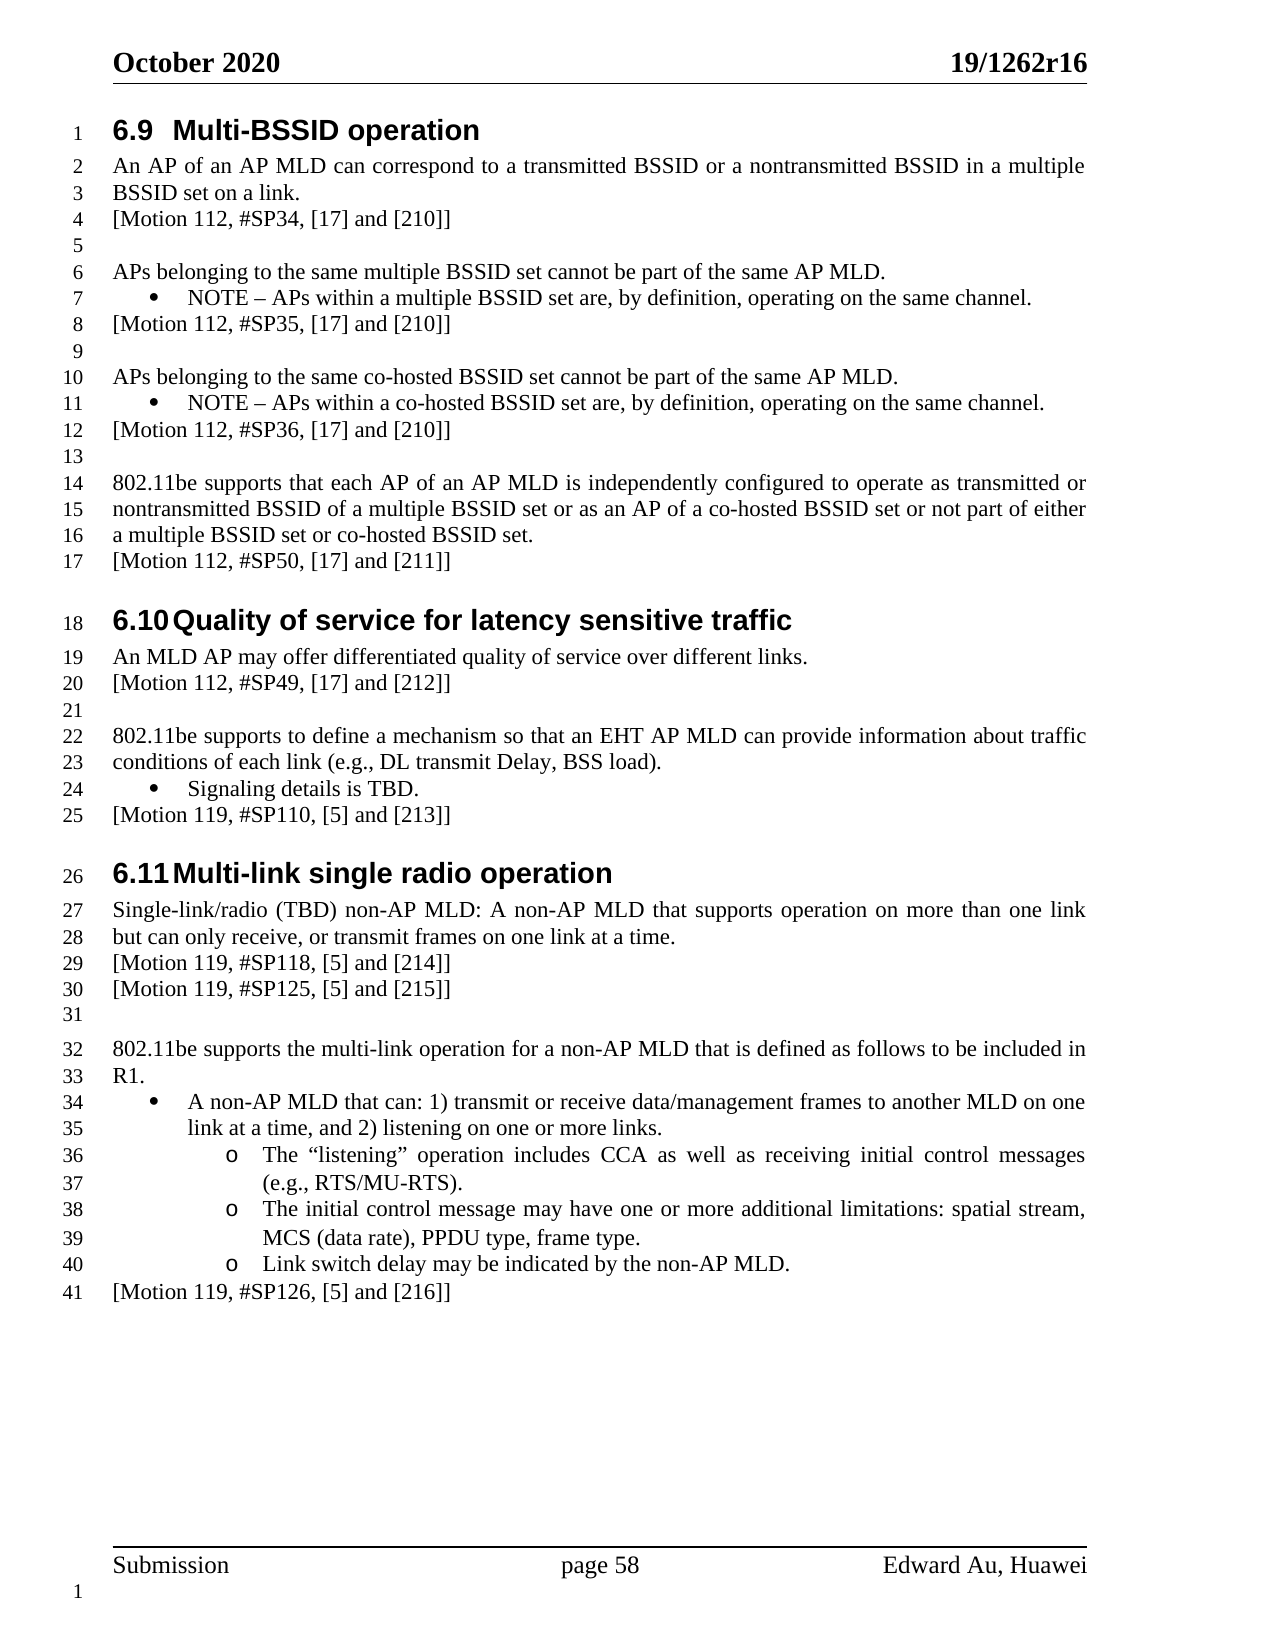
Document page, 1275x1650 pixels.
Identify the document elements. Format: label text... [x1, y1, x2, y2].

text Single-link/radio (TBD) non-AP MLD: A non-AP MLD that supports operation on more than one link but can only receive, or transmit frames on one link at a time. [112, 896, 1087, 949]
subtitle Multi-link single radio operation [112, 857, 1087, 890]
text [Motion 119, #SP110, and ] [112, 801, 1087, 827]
subtitle Multi-BSSID operation [112, 112, 1087, 146]
list A non-AP MLD that can: 1) transmit or receive data/management frames to another MLD on one link at a time, and 2) listening on one or more links. [150, 1088, 1087, 1141]
text APs belonging to the same multiple BSSID set cannot be part of the same AP MLD. [112, 258, 1087, 284]
text An MLD AP may offer differentiated quality of service over different links. [112, 643, 1087, 669]
text [Motion 112, #SP36, and ] [112, 416, 1087, 442]
text [Motion 119, #SP126, and ] [112, 1278, 1087, 1304]
text [Motion 112, #SP34, and ] [112, 205, 1087, 231]
text An AP of an AP MLD can correspond to a transmitted BSSID or a nontransmitted BSSID in a multiple BSSID set on a link. [112, 152, 1087, 205]
list The initial control message may have one or more additional limitations: spatial stream, MCS (data rate), PPDU type, frame type. [225, 1195, 1087, 1250]
list The “listening” operation includes CCA as well as receiving initial control messages (e.g., RTS/MU-RTS). [225, 1141, 1087, 1195]
text 802.11be supports that each AP of an AP MLD is independently configured to operate as transmitted or nontransmitted BSSID of a multiple BSSID set or as an AP of a co-hosted BSSID set or not part of either a multiple BSSID set or co-hosted BSSID set. [112, 468, 1087, 548]
subtitle Quality of service for latency sensitive traffic [112, 603, 1087, 637]
text 802.11be supports to define a mechanism so that an EHT AP MLD can provide information about traffic conditions of each link (e.g., DL transmit Delay, BSS load). [112, 722, 1087, 775]
list Link switch delay may be indicated by the non-AP MLD. [225, 1250, 1087, 1278]
text [Motion 119, #SP118, and ] [112, 949, 1087, 975]
list Signaling details is TBD. [150, 775, 1087, 801]
text [Motion 112, #SP49, and ] [112, 669, 1087, 696]
text [Motion 112, #SP35, and ] [112, 310, 1087, 337]
list NOTE – APs within a co-hosted BSSID set are, by definition, operating on the same channel. [150, 389, 1087, 416]
text [Motion 112, #SP50, and ] [112, 548, 1087, 574]
list NOTE – APs within a multiple BSSID set are, by definition, operating on the same channel. [150, 284, 1087, 310]
text 802.11be supports the multi-link operation for a non-AP MLD that is defined as follows to be included in R1. [112, 1035, 1087, 1088]
text APs belonging to the same co-hosted BSSID set cannot be part of the same AP MLD. [112, 363, 1087, 389]
text [Motion 119, #SP125, and ] [112, 975, 1087, 1002]
